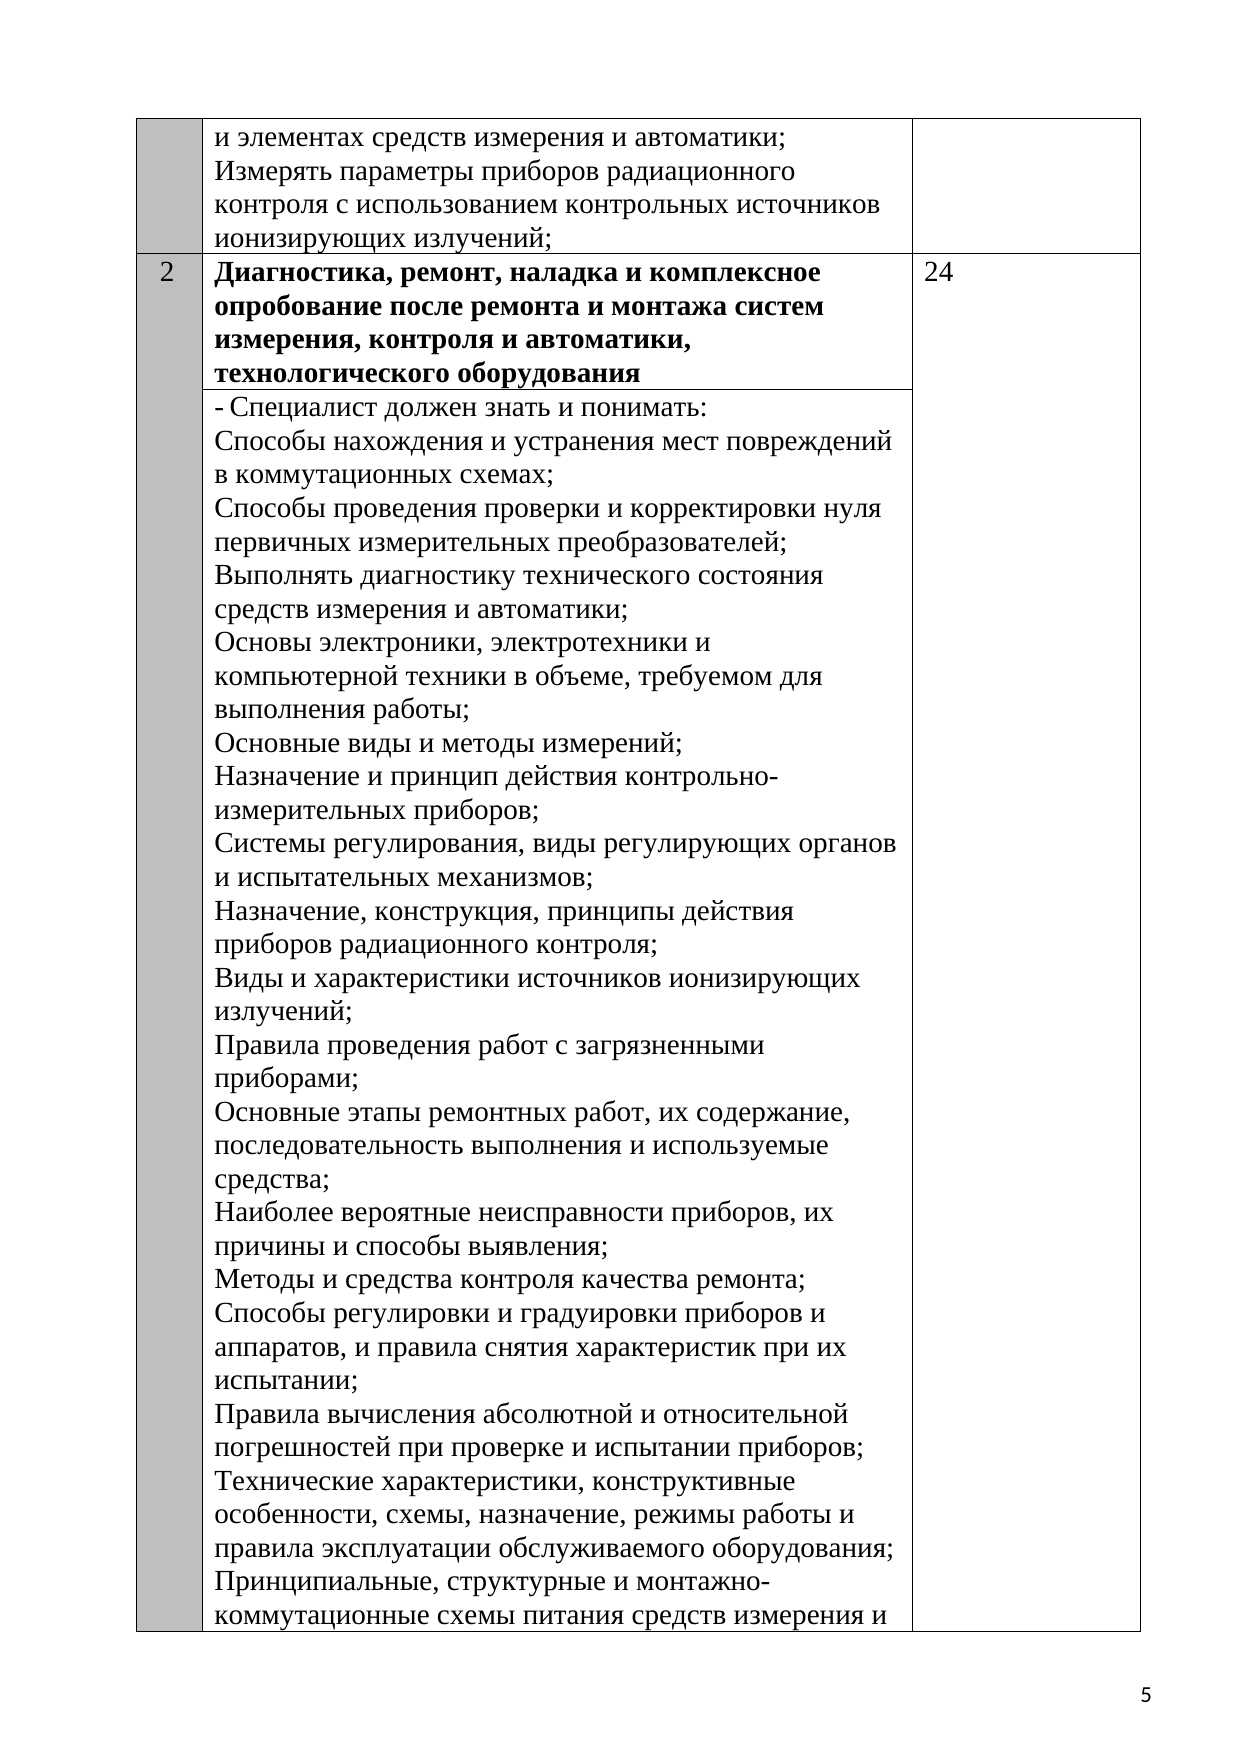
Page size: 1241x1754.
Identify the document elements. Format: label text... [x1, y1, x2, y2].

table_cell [203, 119, 912, 253]
table_cell [137, 254, 202, 1631]
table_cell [203, 390, 912, 1631]
table_cell 24 [913, 254, 1140, 1631]
table_cell Диагностика, ремонт, наладка и комплексное опробование после ремонта и монтажа систем измерения, контроля и автоматики, технологического оборудования [203, 254, 912, 388]
